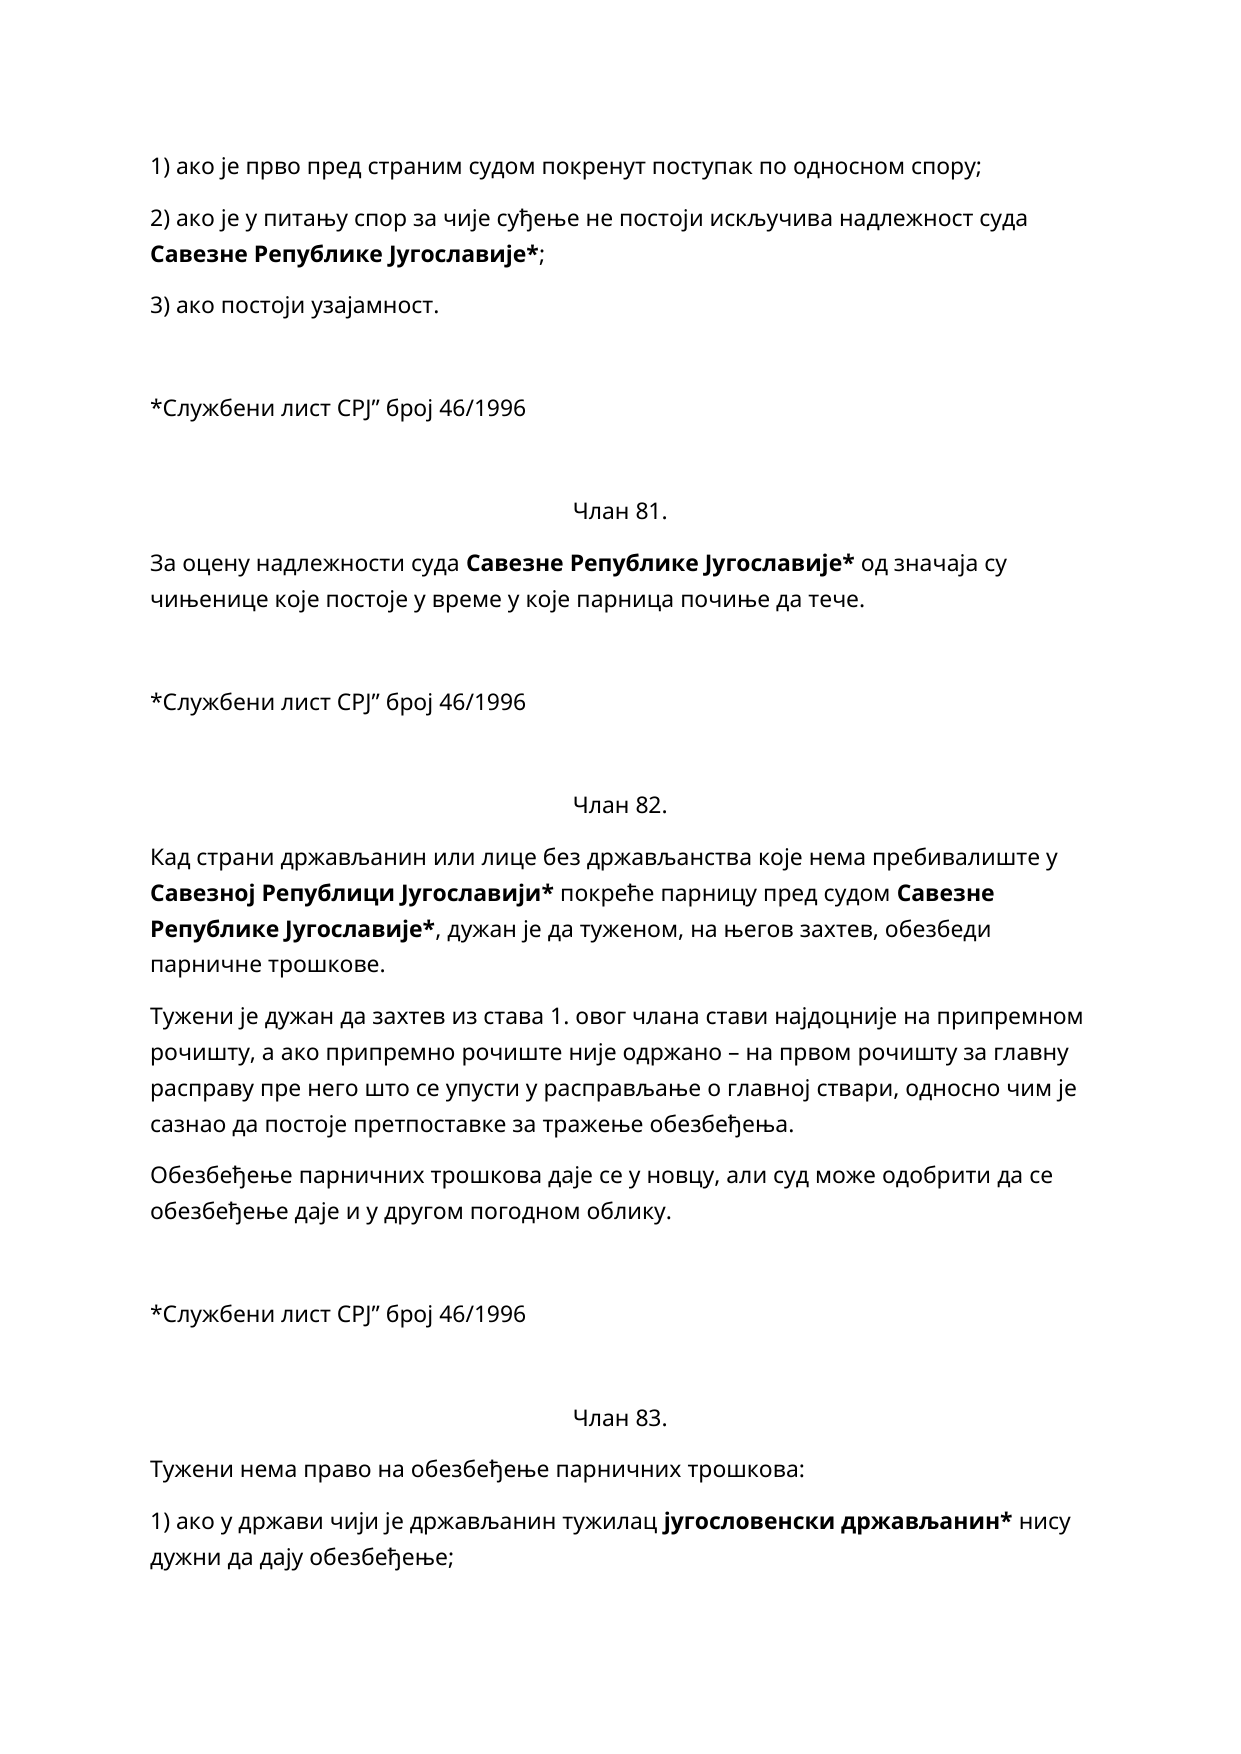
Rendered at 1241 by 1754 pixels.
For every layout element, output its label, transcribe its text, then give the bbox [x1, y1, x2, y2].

text Члан 81. [150, 495, 1090, 527]
text Члан 82. [150, 789, 1090, 820]
text За оцену надлежности суда Савезне Републике Југославије* од значаја су чињенице које постоје у време у које парница почиње да тече. [150, 547, 1090, 614]
text *Службени лист СРЈ” број 46/1996 [150, 686, 1090, 717]
text Кад страни држављанин или лице без држављанства које нема пребивалиште у Савезној Републици Југославији* покреће парницу пред судом Савезне Републике Југославије*, дужан је да туженом, на његов захтев, обезбеди парничне трошкове. [150, 841, 1090, 980]
text *Службени лист СРЈ” број 46/1996 [150, 392, 1090, 423]
text 1) ако је прво пред страним судом покренут поступак по односном спору; [150, 150, 1090, 181]
text 3) ако постоји узајамност. [150, 289, 1090, 320]
text Тужени нема право на обезбеђење парничних трошкова: [150, 1453, 1090, 1484]
text 2) ако је у питању спор за чије суђење не постоји искључива надлежност суда Савезне Републике Југославије*; [150, 202, 1090, 269]
text Члан 83. [150, 1402, 1090, 1433]
text Обезбеђење парничних трошкова даје се у новцу, али суд може одобрити да се обезбеђење даје и у другом погодном облику. [150, 1159, 1090, 1227]
text *Службени лист СРЈ” број 46/1996 [150, 1298, 1090, 1330]
text Тужени је дужан да захтев из става 1. овог члана стави најдоцније на припремном рочишту, а ако припремно рочиште није одржано – на првом рочишту за главну расправу пре него што се упусти у расправљање о главној ствари, односно чим је сазнао да постоје претпоставке за тражење обезбеђења. [150, 1000, 1090, 1139]
text 1) ако у држави чији је држављанин тужилац југословенски држављанин* нису дужни да дају обезбеђење; [150, 1505, 1090, 1572]
